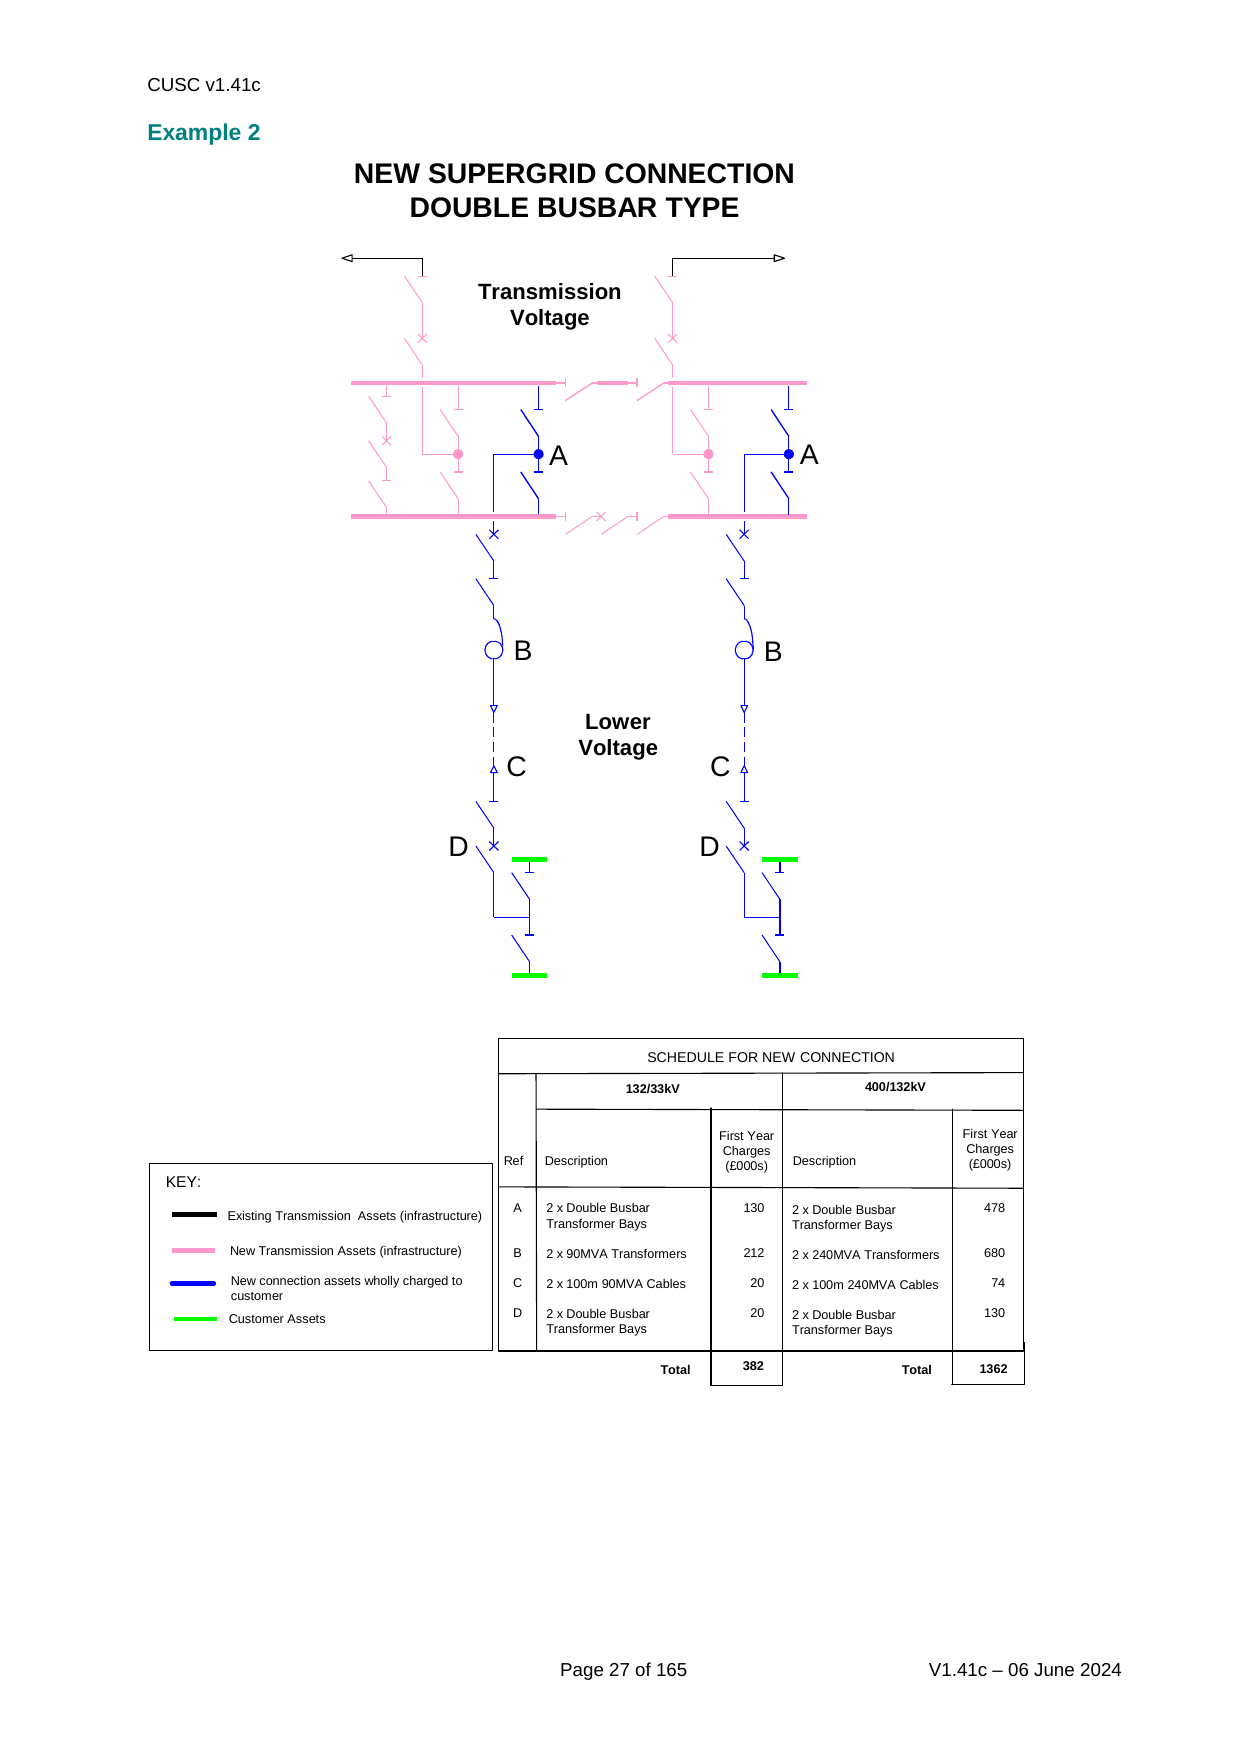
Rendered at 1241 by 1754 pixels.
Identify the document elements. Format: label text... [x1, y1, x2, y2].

text Example 2 [147, 119, 1121, 145]
